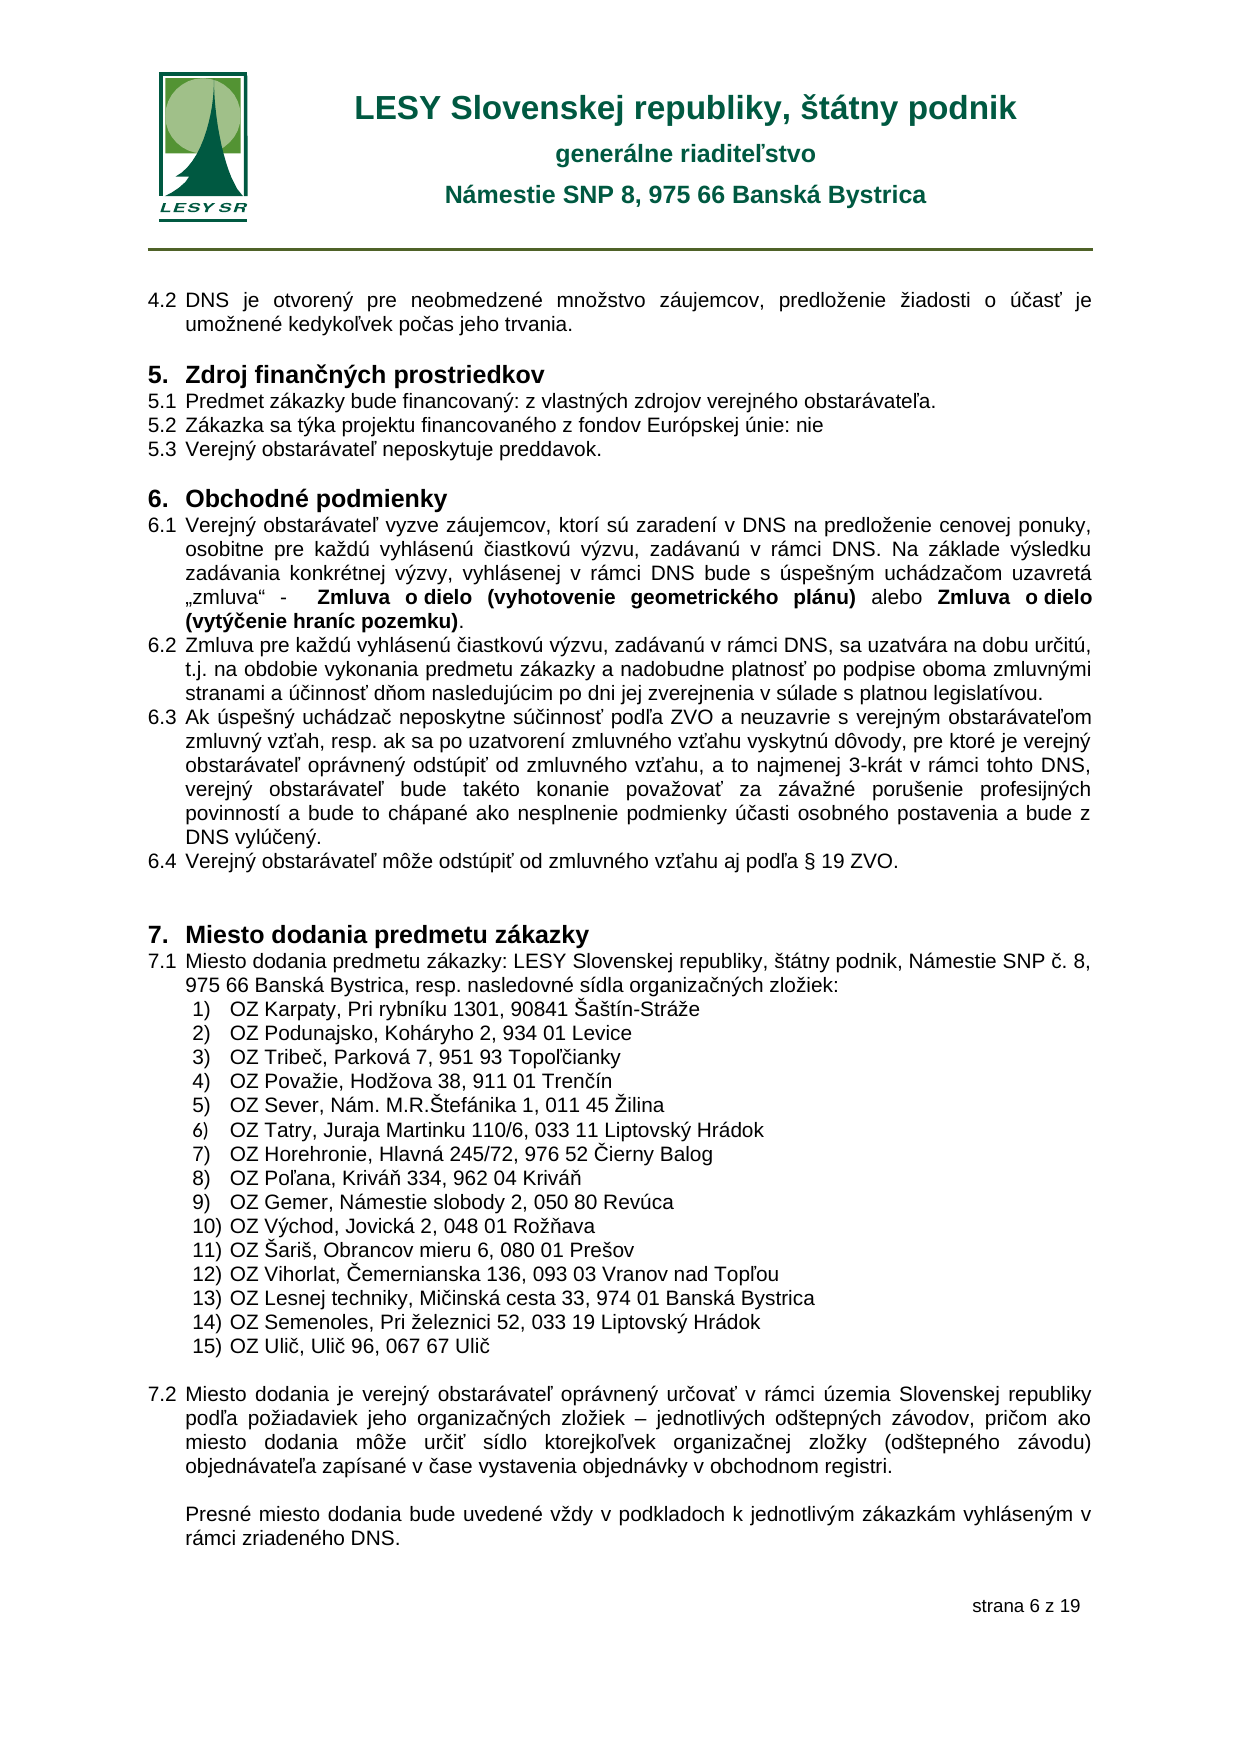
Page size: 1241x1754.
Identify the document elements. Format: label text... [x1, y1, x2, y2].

list OZ Gemer, Námestie slobody 2, 050 80 Revúca [192, 1190, 1093, 1214]
list Zákazka sa týka projektu financovaného z fondov Európskej únie: nie [148, 412, 1093, 436]
list OZ Poľana, Kriváň 334, 962 04 Kriváň [192, 1166, 1093, 1190]
list OZ Lesnej techniky, Mičinská cesta 33, 974 01 Banská Bystrica [192, 1286, 1093, 1310]
list OZ Sever, Nám. M.R.Štefánika 1, 011 45 Žilina [192, 1093, 1093, 1117]
list OZ Semenoles, Pri železnici 52, 033 19 Liptovský Hrádok [192, 1310, 1093, 1334]
list OZ Východ, Jovická 2, 048 01 Rožňava [192, 1214, 1093, 1238]
list OZ Ulič, Ulič 96, 067 67 Ulič [192, 1334, 1093, 1358]
list Miesto dodania je verejný obstarávateľ oprávnený určovať v rámci územia Slovenskej republiky podľa požiadaviek jeho organizačných zložiek – jednotlivých odštepných závodov, pričom ako miesto dodania môže určiť sídlo ktorejkoľvek organizačnej zložky (odštepného závodu) objednávateľa zapísané v čase vystavenia objednávky v obchodnom registri. [148, 1382, 1093, 1478]
list OZ Šariš, Obrancov mieru 6, 080 01 Prešov [192, 1238, 1093, 1262]
list Verejný obstarávateľ môže odstúpiť od zmluvného vzťahu aj podľa § 19 ZVO. [148, 848, 1093, 872]
list Zmluva pre každú vyhlásenú čiastkovú výzvu, zadávanú v rámci DNS, sa uzatvára na dobu určitú, t.j. na obdobie vykonania predmetu zákazky a nadobudne platnosť po podpise oboma zmluvnými stranami a účinnosť dňom nasledujúcim po dni jej zverejnenia v súlade s platnou legislatívou. [148, 633, 1093, 705]
list OZ Podunajsko, Koháryho 2, 934 01 Levice [192, 1021, 1093, 1045]
list DNS je otvorený pre neobmedzené množstvo záujemcov, predloženie žiadosti o účasť je umožnené kedykoľvek počas jeho trvania. [148, 288, 1093, 336]
subtitle Zdroj finančných prostriedkov [148, 360, 1093, 388]
list OZ Karpaty, Pri rybníku 1301, 90841 Šaštín-Stráže [192, 997, 1093, 1021]
list Predmet zákazky bude financovaný: z vlastných zdrojov verejného obstarávateľa. [148, 388, 1093, 412]
list OZ Tribeč, Parková 7, 951 93 Topoľčianky [192, 1045, 1093, 1069]
list OZ Vihorlat, Čemernianska 136, 093 03 Vranov nad Topľou [192, 1262, 1093, 1286]
subtitle Miesto dodania predmetu zákazky [148, 920, 1093, 949]
list OZ Tatry, Juraja Martinku 110/6, 033 11 Liptovský Hrádok [192, 1117, 1093, 1142]
list Ak úspešný uchádzač neposkytne súčinnosť podľa ZVO a neuzavrie s verejným obstarávateľom zmluvný vzťah, resp. ak sa po uzatvorení zmluvného vzťahu vyskytnú dôvody, pre ktoré je verejný obstarávateľ oprávnený odstúpiť od zmluvného vzťahu, a to najmenej 3-krát v rámci tohto DNS, verejný obstarávateľ bude takéto konanie považovať za závažné porušenie profesijných povinností a bude to chápané ako nesplnenie podmienky účasti osobného postavenia a bude z DNS vylúčený. [148, 705, 1093, 848]
list Verejný obstarávateľ vyzve záujemcov, ktorí sú zaradení v DNS na predloženie cenovej ponuky, osobitne pre každú vyhlásenú čiastkovú výzvu, zadávanú v rámci DNS. Na základe výsledku zadávania konkrétnej výzvy, vyhlásenej v rámci DNS bude s úspešným uchádzačom uzavretá „zmluva“ - Zmluva o dielo (vyhotovenie geometrického plánu) alebo Zmluva o dielo (vytýčenie hraníc pozemku). [148, 513, 1093, 633]
list Presné miesto dodania bude uvedené vždy v podkladoch k jednotlivým zákazkám vyhláseným v rámci zriadeného DNS. [185, 1502, 1093, 1549]
list OZ Považie, Hodžova 38, 911 01 Trenčín [192, 1069, 1093, 1093]
list OZ Horehronie, Hlavná 245/72, 976 52 Čierny Balog [192, 1142, 1093, 1166]
list Verejný obstarávateľ neposkytuje preddavok. [148, 436, 1093, 460]
subtitle Obchodné podmienky [148, 484, 1093, 513]
list Miesto dodania predmetu zákazky: LESY Slovenskej republiky, štátny podnik, Námestie SNP č. 8, 975 66 Banská Bystrica, resp. nasledovné sídla organizačných zložiek: [148, 949, 1093, 997]
